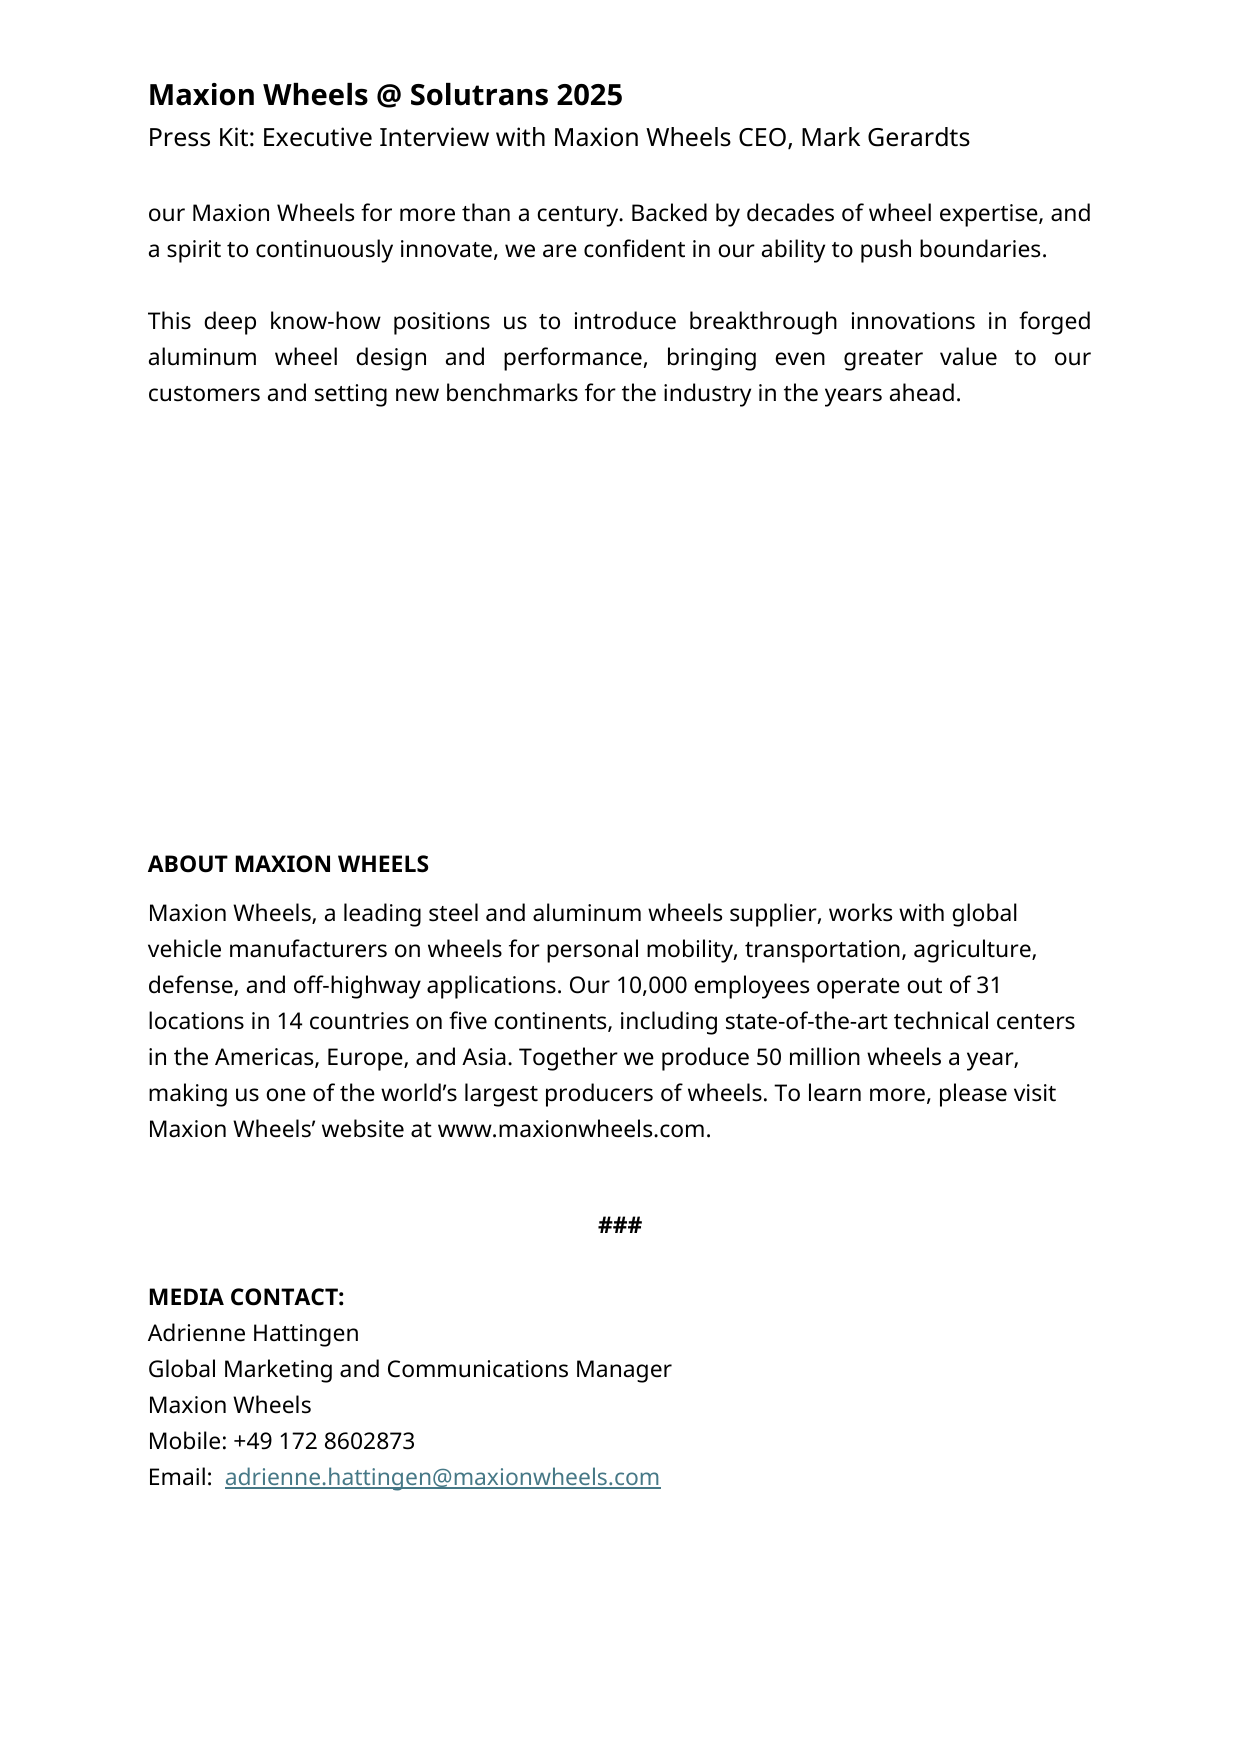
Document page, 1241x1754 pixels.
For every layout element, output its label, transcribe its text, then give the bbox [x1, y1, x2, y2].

text This deep know-how positions us to introduce breakthrough innovations in forged aluminum wheel design and performance, bringing even greater value to our customers and setting new benchmarks for the industry in the years ahead. [148, 305, 1093, 408]
text MEDIA CONTACT: [148, 1281, 1093, 1312]
text Maxion Wheels [148, 1389, 1093, 1420]
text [148, 197, 1093, 264]
text ### [148, 1209, 1093, 1241]
text ABOUT MAXION WHEELS [148, 848, 1093, 880]
text Email: adrienne.hattingen@maxionwheels.com [148, 1461, 1093, 1492]
text Adrienne Hattingen [148, 1317, 1093, 1348]
text Global Marketing and Communications Manager [148, 1353, 1093, 1384]
text Maxion Wheels, a leading steel and aluminum wheels supplier, works with global vehicle manufacturers on wheels for personal mobility, transportation, agriculture, defense, and off-highway applications. Our 10,000 employees operate out of 31 locations in 14 countries on five continents, including state-of-the-art technical centers in the Americas, Europe, and Asia. Together we produce 50 million wheels a year, making us one of the world’s largest producers of wheels. To learn more, please visit Maxion Wheels’ website at www.maxionwheels.com. [148, 897, 1093, 1144]
text Mobile: +49 172 8602873 [148, 1425, 1093, 1456]
